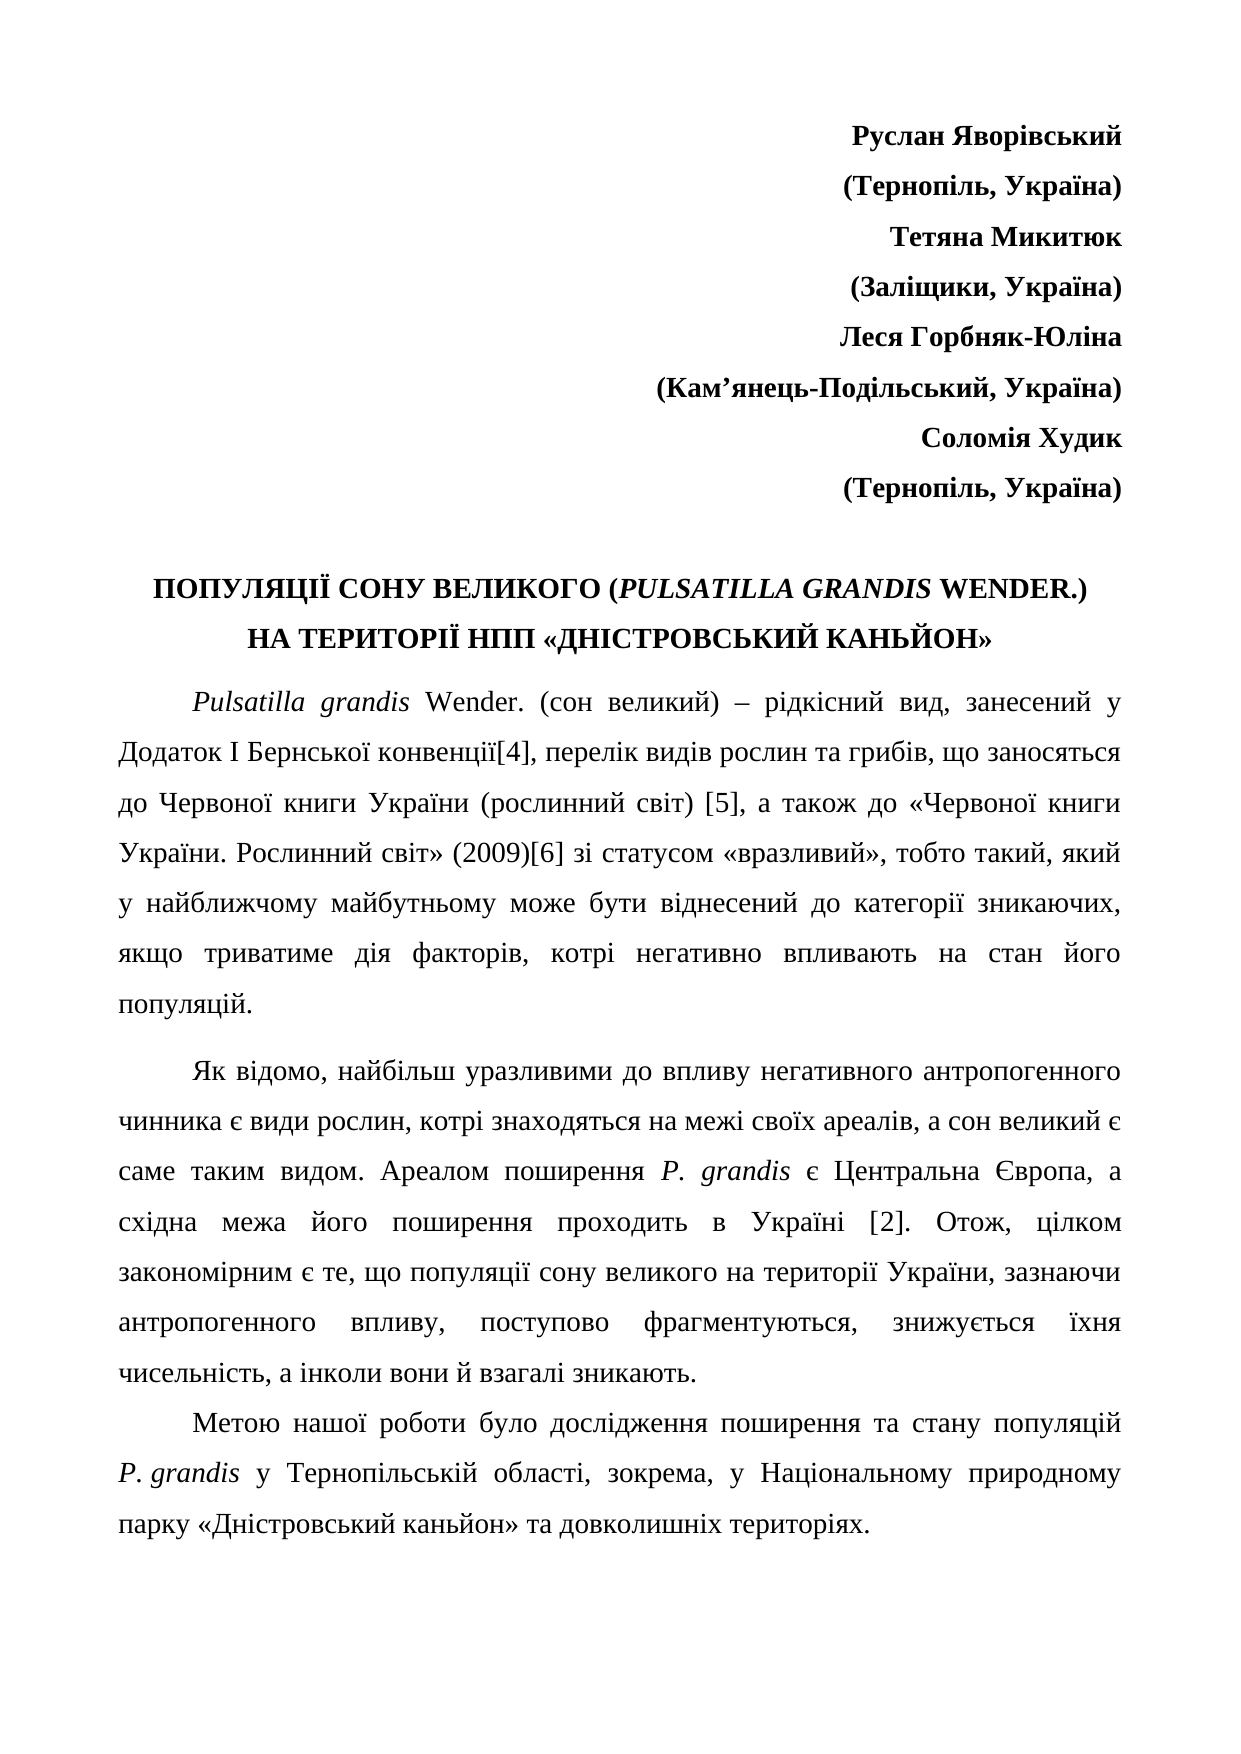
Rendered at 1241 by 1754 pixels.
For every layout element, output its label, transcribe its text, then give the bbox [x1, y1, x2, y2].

text (Заліщики, Україна) [118, 269, 1122, 303]
text Pulsatilla grandis Wender. (сон великий) – рідкісний вид, занесений у Додаток I Бернської конвенції[4], перелік видів рослин та грибів, що заносяться до Червоної книги України (рослинний світ) [5], а також до «Червоної книги України. Рослинний світ» (2009)[6] зі статусом «вразливий», тобто такий, який у найближчому майбутньому може бути віднесений до категорії зникаючих, якщо триватиме дія факторів, котрі негативно впливають на стан його популяцій. [118, 684, 1122, 1019]
text (Кам’янець-Подільський, Україна) [118, 370, 1122, 403]
text Руслан Яворівський [118, 118, 1122, 152]
text (Тернопіль, Україна) [118, 168, 1122, 202]
text Тетяна Микитюк [118, 219, 1122, 252]
text Леся Горбняк-Юліна [118, 319, 1122, 353]
text НА ТЕРИТОРІЇ НПП «ДНІСТРОВСЬКИЙ КАНЬЙОН» [118, 621, 1122, 655]
text Метою нашої роботи було дослідження поширення та стану популяцій P. grandis у Тернопільській області, зокрема, у Національному природному парку «Дністровський каньйон» та довколишніх територіях. [118, 1405, 1122, 1539]
text Як відомо, найбільш уразливими до впливу негативного антропогенного чинника є види рослин, котрі знаходяться на межі своїх ареалів, а сон великий є саме таким видом. Ареалом поширення P. grandis є Центральна Європа, а східна межа його поширення проходить в Україні [2]. Отож, цілком закономірним є те, що популяції сону великого на території України, зазнаючи антропогенного впливу, поступово фрагментуються, знижується їхня чисельність, а інколи вони й взагалі зникають. [118, 1053, 1122, 1388]
text ПОПУЛЯЦІЇ СОНУ ВЕЛИКОГО (PULSATILLA GRANDIS WENDER.) [118, 571, 1122, 604]
text Соломія Худик [118, 420, 1122, 453]
text (Тернопіль, Україна) [118, 470, 1122, 504]
